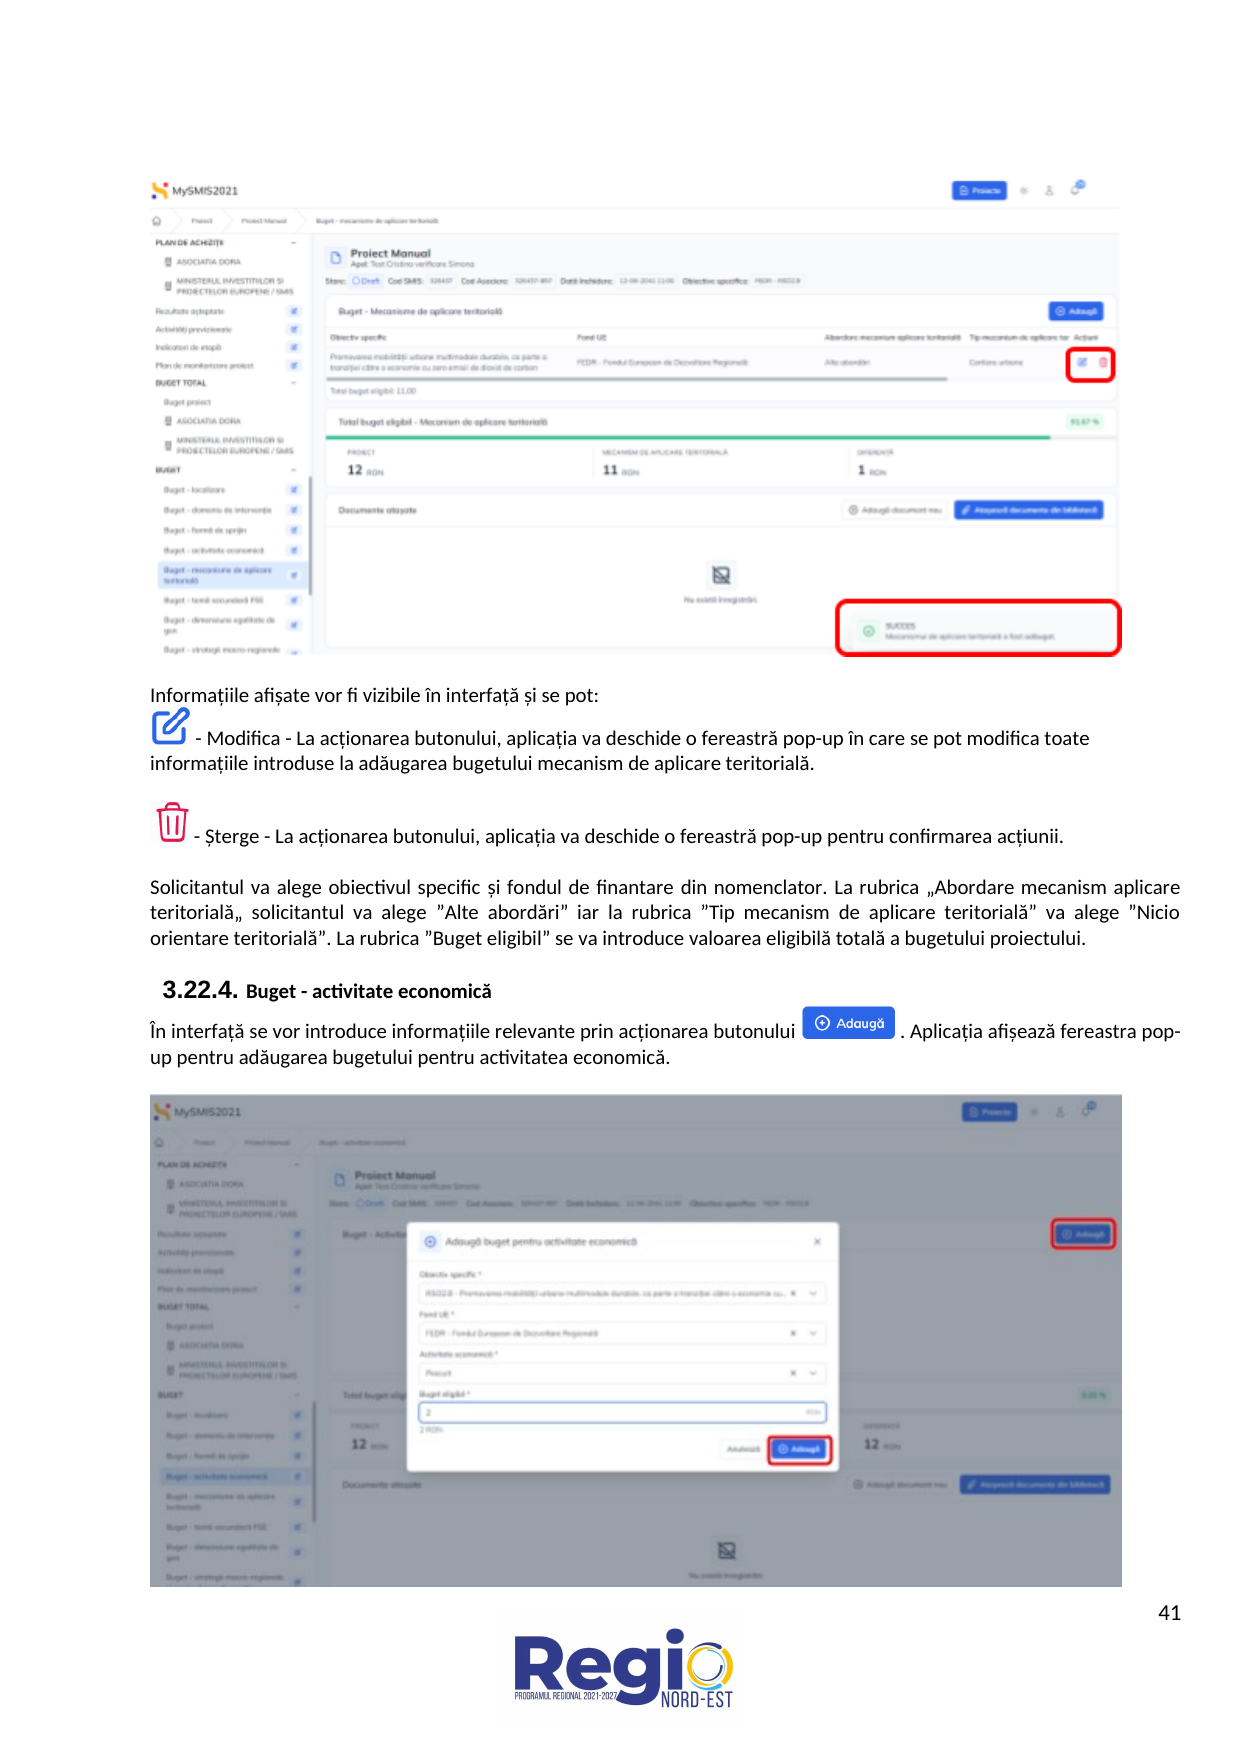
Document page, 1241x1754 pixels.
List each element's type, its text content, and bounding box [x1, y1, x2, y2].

text În interfață se vor introduce informațiile relevante prin acționarea butonului . Aplicația afișează fereastra pop-up pentru adăugarea bugetului pentru activitatea economică. [150, 1004, 1181, 1069]
text Solicitantul va alege obiectivul specific și fondul de finantare din nomenclator. La rubrica „Abordare mecanism aplicare teritorială„ solicitantul va alege ”Alte abordări” iar la rubrica ”Tip mecanism de aplicare teritorială” va alege ”Nicio orientare teritorială”. La rubrica ”Buget eligibil” se va introduce valoarea eligibilă totală a bugetului proiectului. [150, 874, 1181, 950]
picture [801, 1004, 896, 1039]
picture [494, 1610, 747, 1728]
text - Modifica - La acționarea butonului, aplicația va deschide o fereastră pop-up în care se pot modifica toate informațiile introduse la adăugarea bugetului mecanism de aplicare teritorială. [150, 707, 1181, 776]
text Informațiile afișate vor fi vizibile în interfață și se pot: [150, 682, 1181, 707]
picture [150, 801, 189, 844]
text - Șterge - La acționarea butonului, aplicația va deschide o fereastră pop-up pentru confirmarea acțiunii. [150, 801, 1181, 848]
list Buget - activitate economică [162, 976, 1181, 1004]
picture [150, 707, 191, 745]
picture [150, 175, 1122, 657]
picture [150, 1094, 1122, 1587]
